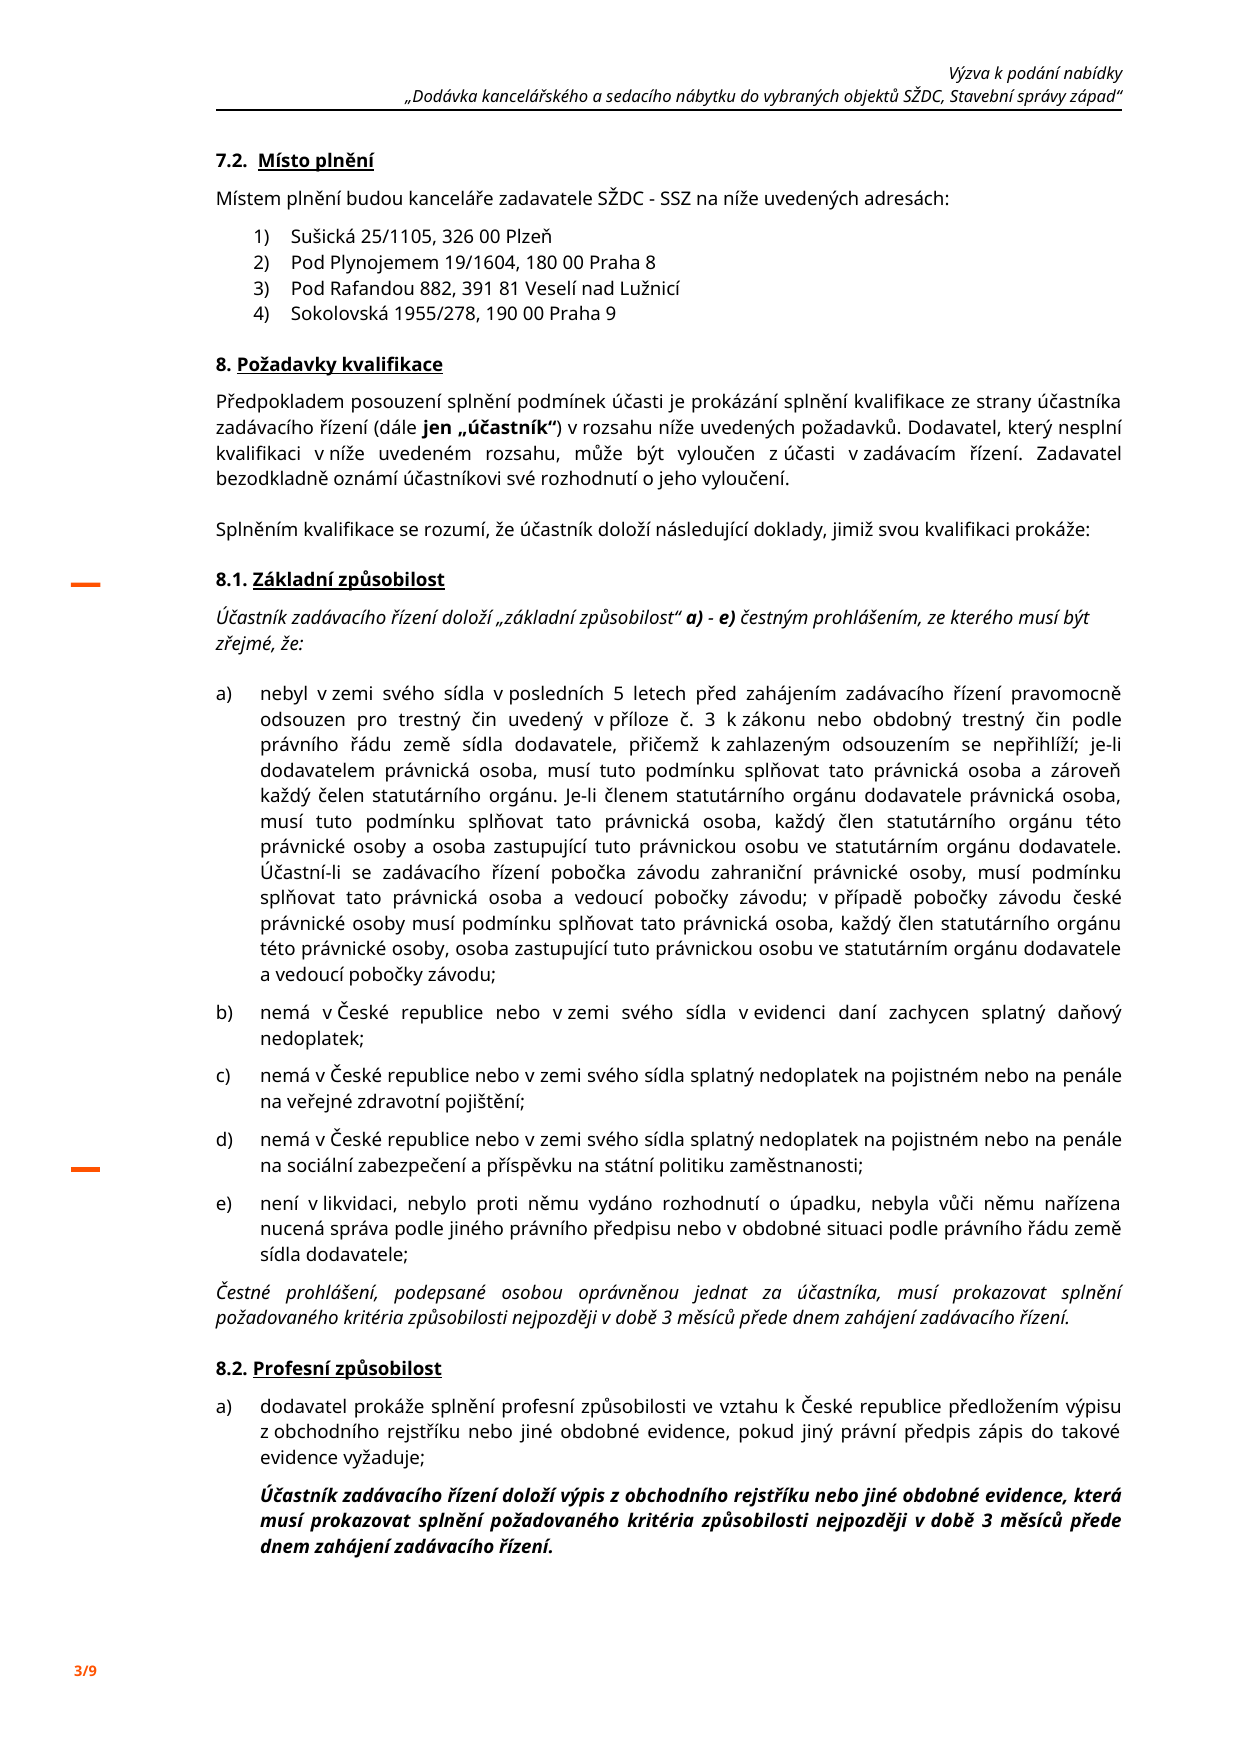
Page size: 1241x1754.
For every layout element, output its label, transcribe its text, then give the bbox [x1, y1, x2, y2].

list dodavatel prokáže splnění profesní způsobilosti ve vztahu k České republice předložením výpisu z obchodního rejstříku nebo jiné obdobné evidence, pokud jiný právní předpis zápis do takové evidence vyžaduje; [216, 1393, 1122, 1469]
list Pod Rafandou 882, 391 81 Veselí nad Lužnicí [253, 275, 1122, 300]
text 8.1. Základní způsobilost [216, 566, 1122, 592]
list Sušická 25/1105, 326 00 Plzeň [253, 224, 1122, 249]
list nemá v České republice nebo v zemi svého sídla v evidenci daní zachycen splatný daňový nedoplatek; [216, 999, 1122, 1050]
text 7.2. Místo plnění [216, 148, 1122, 173]
list nemá v České republice nebo v zemi svého sídla splatný nedoplatek na pojistném nebo na penále na veřejné zdravotní pojištění; [216, 1063, 1122, 1114]
text Účastník zadávacího řízení doloží výpis z obchodního rejstříku nebo jiné obdobné evidence, která musí prokazovat splnění požadovaného kritéria způsobilosti nejpozději v době 3 měsíců přede dnem zahájení zadávacího řízení. [216, 1482, 1122, 1559]
text Místem plnění budou kanceláře zadavatele SŽDC - SSZ na níže uvedených adresách: [216, 186, 1122, 211]
list Sokolovská 1955/278, 190 00 Praha 9 [253, 300, 1122, 326]
text 8.2. Profesní způsobilost [216, 1355, 1122, 1381]
list nemá v České republice nebo v zemi svého sídla splatný nedoplatek na pojistném nebo na penále na sociální zabezpečení a příspěvku na státní politiku zaměstnanosti; [216, 1126, 1122, 1177]
list není v likvidaci, nebylo proti němu vydáno rozhodnutí o úpadku, nebyla vůči němu nařízena nucená správa podle jiného právního předpisu nebo v obdobné situaci podle právního řádu země sídla dodavatele; [216, 1190, 1122, 1266]
text Splněním kvalifikace se rozumí, že účastník doloží následující doklady, jimiž svou kvalifikaci prokáže: [216, 516, 1122, 541]
text Předpokladem posouzení splnění podmínek účasti je prokázání splnění kvalifikace ze strany účastníka zadávacího řízení (dále jen „účastník“) v rozsahu níže uvedených požadavků. Dodavatel, který nesplní kvalifikaci v níže uvedeném rozsahu, může být vyloučen z účasti v zadávacím řízení. Zadavatel bezodkladně oznámí účastníkovi své rozhodnutí o jeho vyloučení. [216, 389, 1122, 491]
text 8. Požadavky kvalifikace [216, 351, 1122, 376]
text Účastník zadávacího řízení doloží „základní způsobilost“ a) - e) čestným prohlášením, ze kterého musí být zřejmé, že: [216, 604, 1122, 656]
list Pod Plynojemem 19/1604, 180 00 Praha 8 [253, 249, 1122, 275]
list nebyl v zemi svého sídla v posledních 5 letech před zahájením zadávacího řízení pravomocně odsouzen pro trestný čin uvedený v příloze č. 3 k zákonu nebo obdobný trestný čin podle právního řádu země sídla dodavatele, přičemž k zahlazeným odsouzením se nepřihlíží; je-li dodavatelem právnická osoba, musí tuto podmínku splňovat tato právnická osoba a zároveň každý čelen statutárního orgánu. Je-li členem statutárního orgánu dodavatele právnická osoba, musí tuto podmínku splňovat tato právnická osoba, každý člen statutárního orgánu této právnické osoby a osoba zastupující tuto právnickou osobu ve statutárním orgánu dodavatele. Účastní-li se zadávacího řízení pobočka závodu zahraniční právnické osoby, musí podmínku splňovat tato právnická osoba a vedoucí pobočky závodu; v případě pobočky závodu české právnické osoby musí podmínku splňovat tato právnická osoba, každý člen statutárního orgánu této právnické osoby, osoba zastupující tuto právnickou osobu ve statutárním orgánu dodavatele a vedoucí pobočky závodu; [216, 681, 1122, 987]
text Čestné prohlášení, podepsané osobou oprávněnou jednat za účastníka, musí prokazovat splnění požadovaného kritéria způsobilosti nejpozději v době 3 měsíců přede dnem zahájení zadávacího řízení. [216, 1279, 1122, 1330]
